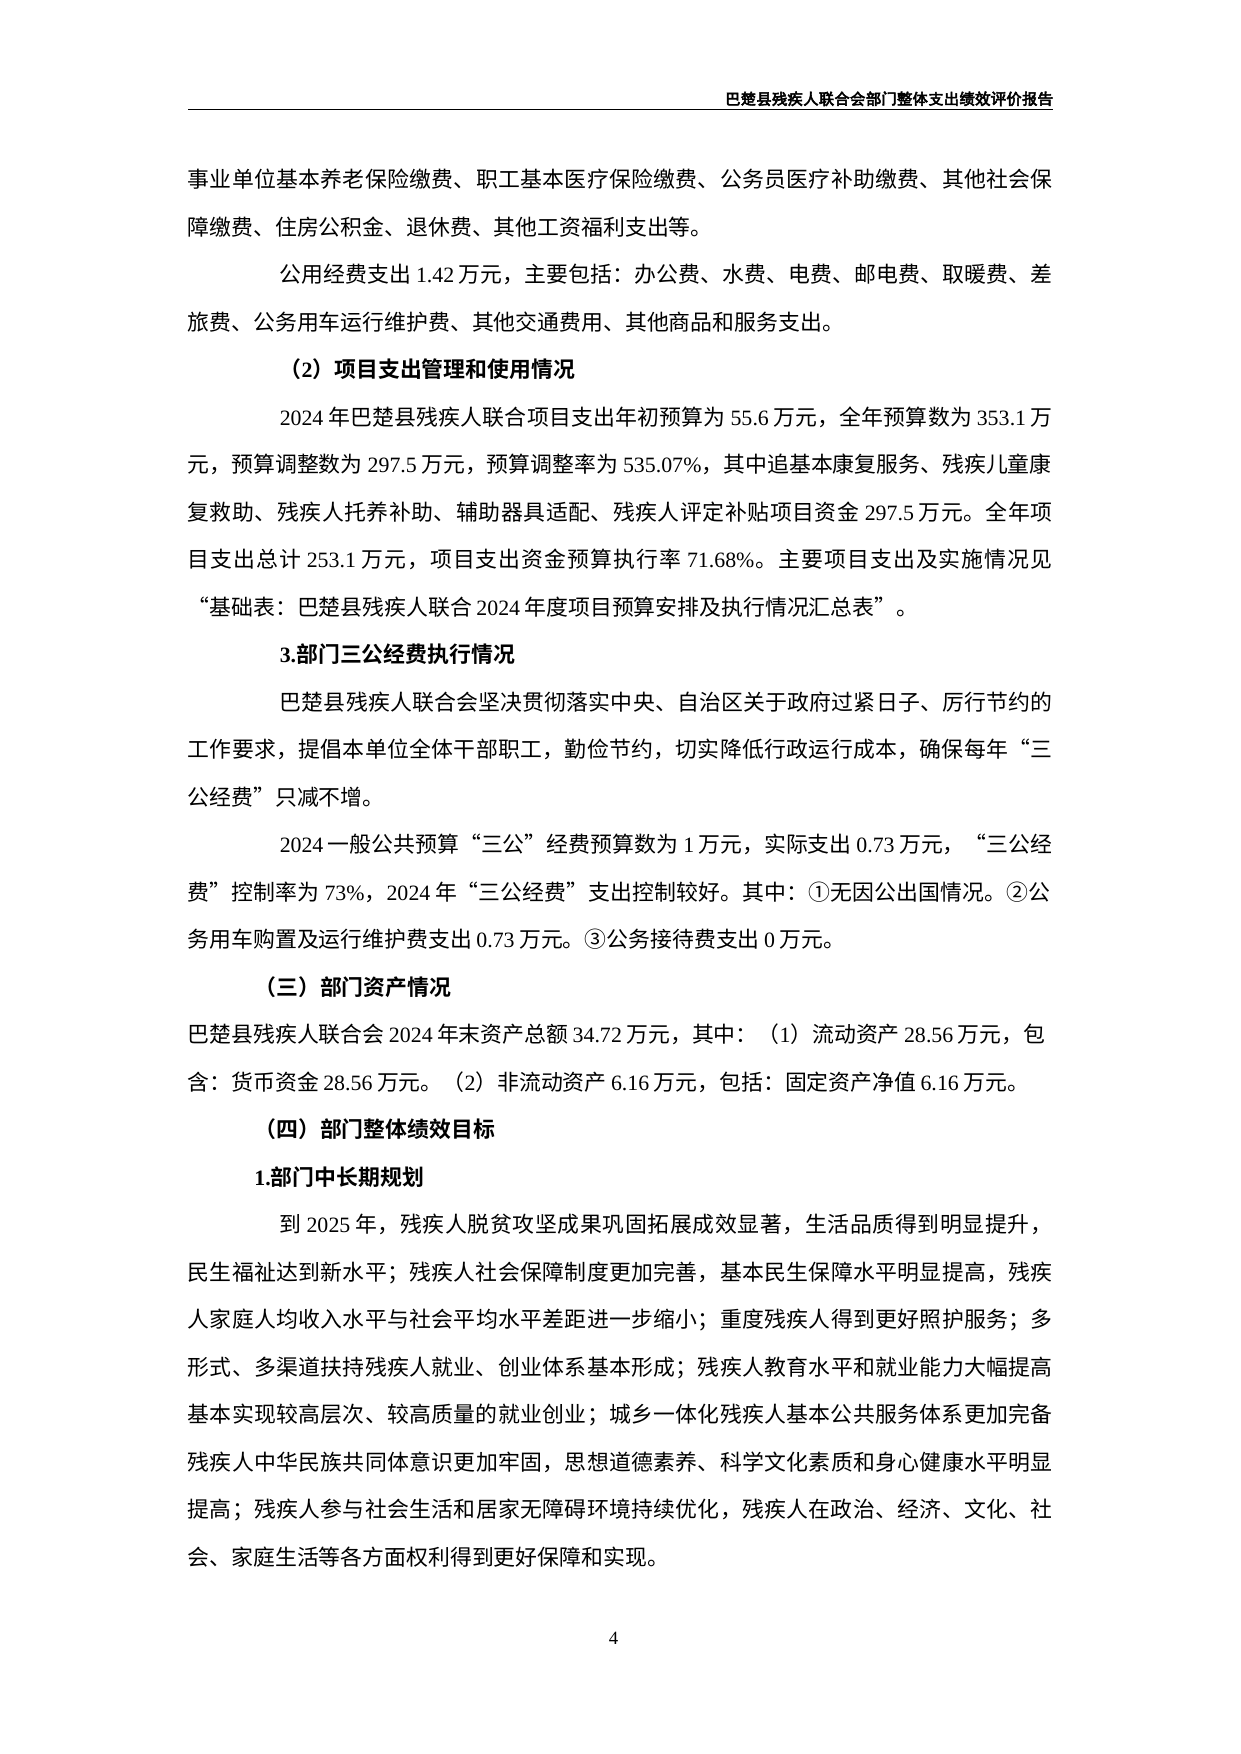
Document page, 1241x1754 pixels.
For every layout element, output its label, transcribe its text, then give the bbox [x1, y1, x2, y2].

subtitle （三）部门资产情况 [187, 969, 1053, 1001]
text 公用经费支出1.42万元，主要包括：办公费、水费、电费、邮电费、取暖费、差旅费、公务用车运行维护费、其他交通费用、其他商品和服务支出。 [187, 257, 1053, 336]
subtitle 1.部门中长期规划 [187, 1159, 1053, 1191]
text 巴楚县残疾人联合会2024年末资产总额34.72万元，其中：（1）流动资产28.56万元，包含：货币资金28.56万元。（2）非流动资产6.16万元，包括：固定资产净值6.16万元。 [187, 1017, 1053, 1096]
subtitle （四）部门整体绩效目标 [187, 1112, 1053, 1144]
text 到2025年，残疾人脱贫攻坚成果巩固拓展成效显著，生活品质得到明显提升，民生福祉达到新水平；残疾人社会保障制度更加完善，基本民生保障水平明显提高，残疾人家庭人均收入水平与社会平均水平差距进一步缩小；重度残疾人得到更好照护服务；多形式、多渠道扶持残疾人就业、创业体系基本形成；残疾人教育水平和就业能力大幅提高，基本实现较高层次、较高质量的就业创业；城乡一体化残疾人基本公共服务体系更加完备，残疾人中华民族共同体意识更加牢固，思想道德素养、科学文化素质和身心健康水平明显提高；残疾人参与社会生活和居家无障碍环境持续优化，残疾人在政治、经济、文化、社会、家庭生活等各方面权利得到更好保障和实现。 [187, 1207, 1053, 1571]
text 3.部门三公经费执行情况 [187, 637, 1053, 669]
text 巴楚县残疾人联合会坚决贯彻落实中央、自治区关于政府过紧日子、厉行节约的工作要求，提倡本单位全体干部职工，勤俭节约，切实降低行政运行成本，确保每年“三公经费”只减不增。 [187, 684, 1053, 811]
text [187, 162, 1053, 241]
text 2024一般公共预算“三公”经费预算数为1万元，实际支出0.73万元，“三公经费”控制率为73%，2024年“三公经费”支出控制较好。其中：①无因公出国情况。②公务用车购置及运行维护费支出0.73万元。③公务接待费支出0万元。 [187, 827, 1053, 954]
text （2）项目支出管理和使用情况 [187, 352, 1053, 384]
text 2024年巴楚县残疾人联合项目支出年初预算为55.6万元，全年预算数为353.1万元，预算调整数为297.5万元，预算调整率为535.07%，其中追基本康复服务、残疾儿童康复救助、残疾人托养补助、辅助器具适配、残疾人评定补贴项目资金297.5万元。全年项目支出总计253.1万元，项目支出资金预算执行率71.68%。主要项目支出及实施情况见“基础表：巴楚县残疾人联合2024年度项目预算安排及执行情况汇总表”。 [187, 399, 1053, 621]
